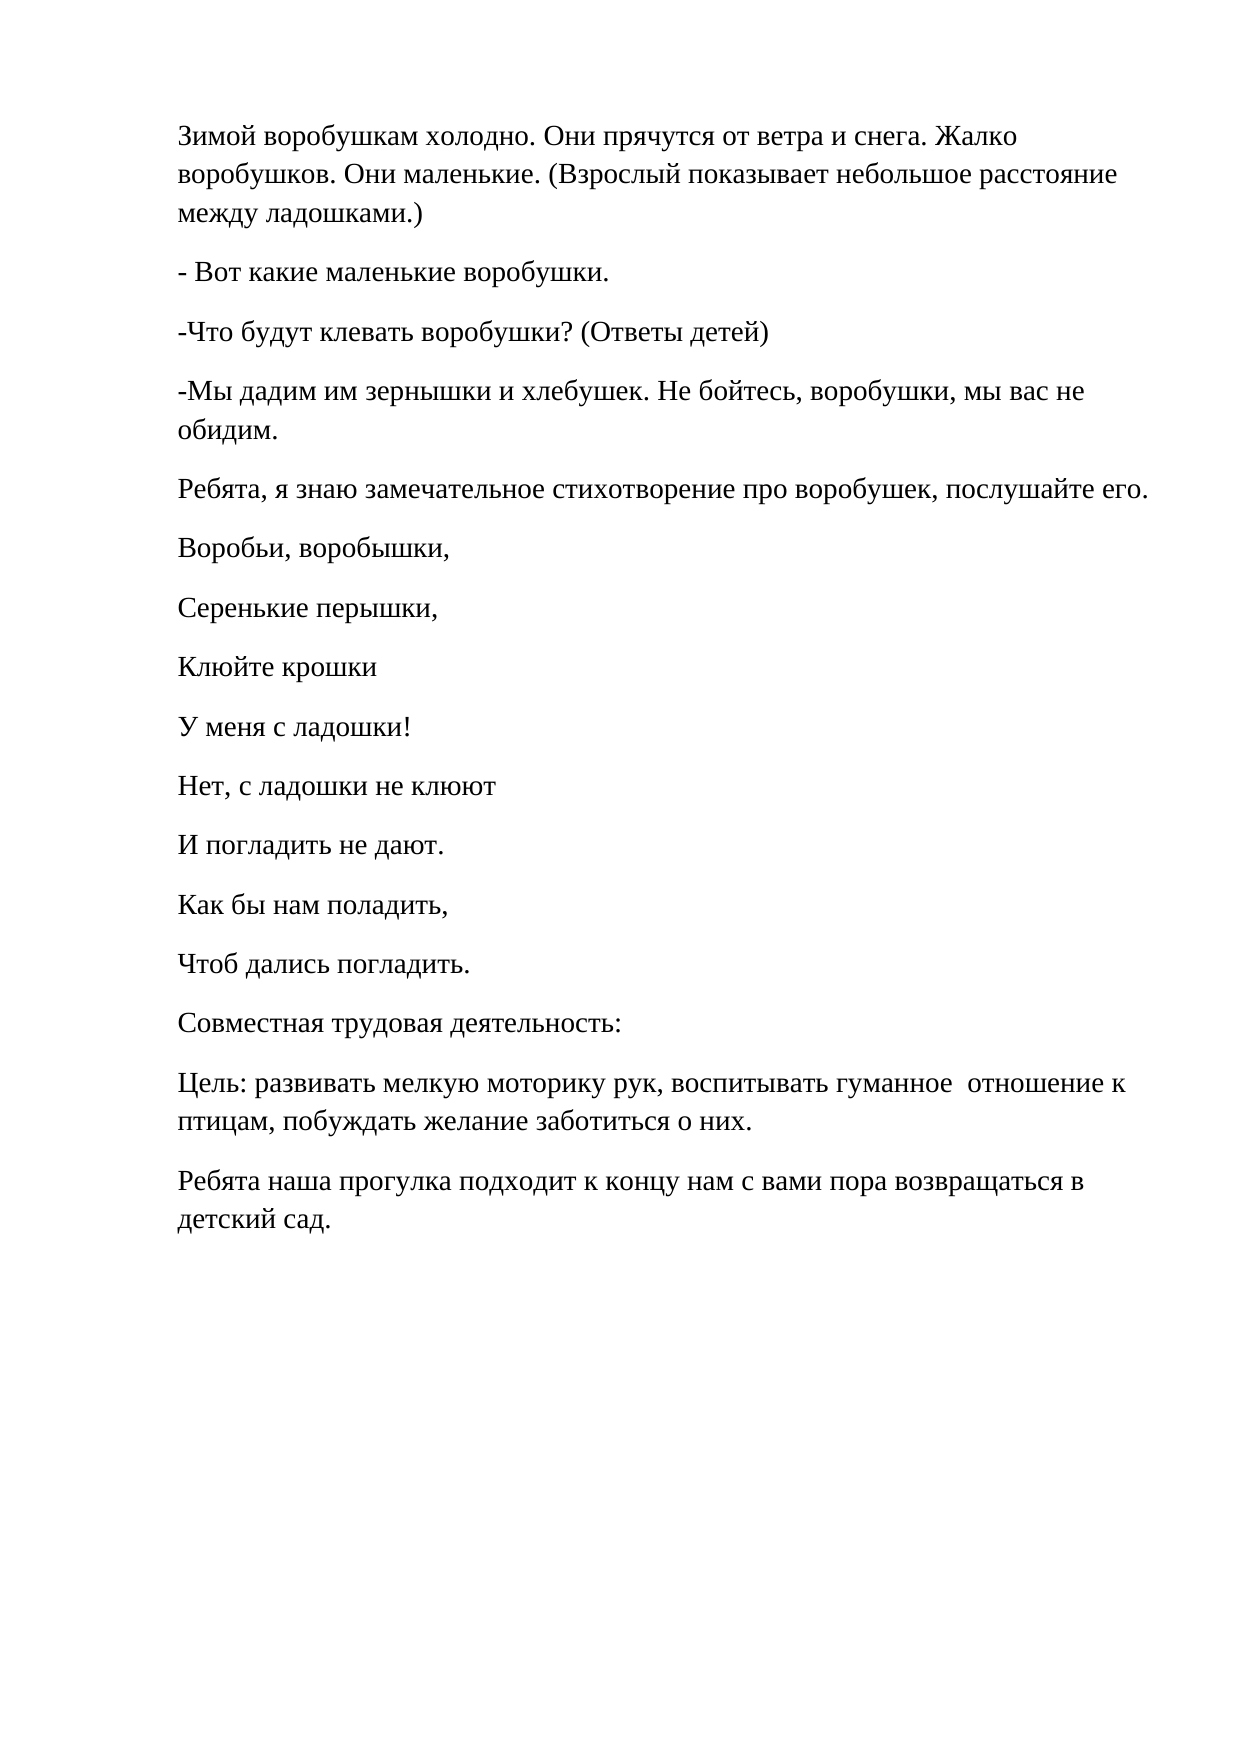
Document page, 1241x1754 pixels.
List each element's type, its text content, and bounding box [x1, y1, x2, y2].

text -Что будут клевать воробушки? (Ответы детей) [177, 314, 1152, 347]
text Чтоб дались погладить. [177, 946, 1152, 980]
text Цель: развивать мелкую моторику рук, воспитывать гуманное отношение к птицам, побуждать желание заботиться о них. [177, 1065, 1152, 1137]
text И погладить не дают. [177, 827, 1152, 861]
text Нет, с ладошки не клюют [177, 768, 1152, 802]
text Как бы нам поладить, [177, 887, 1152, 920]
text Зимой воробушкам холодно. Они прячутся от ветра и снега. Жалко воробушков. Они маленькие. (Взрослый показывает небольшое расстояние между ладошками.) [177, 118, 1152, 229]
text Клюйте крошки [177, 649, 1152, 683]
text У меня с ладошки! [177, 709, 1152, 742]
text Ребята, я знаю замечательное стихотворение про воробушек, послушайте его. [177, 471, 1152, 505]
text -Мы дадим им зернышки и хлебушек. Не бойтесь, воробушки, мы вас не обидим. [177, 373, 1152, 445]
text Серенькие перышки, [177, 590, 1152, 623]
text Совместная трудовая деятельность: [177, 1006, 1152, 1039]
text Ребята наша прогулка подходит к концу нам с вами пора возвращаться в детский сад. [177, 1163, 1152, 1235]
text Воробьи, воробышки, [177, 531, 1152, 564]
text - Вот какие маленькие воробушки. [177, 254, 1152, 288]
